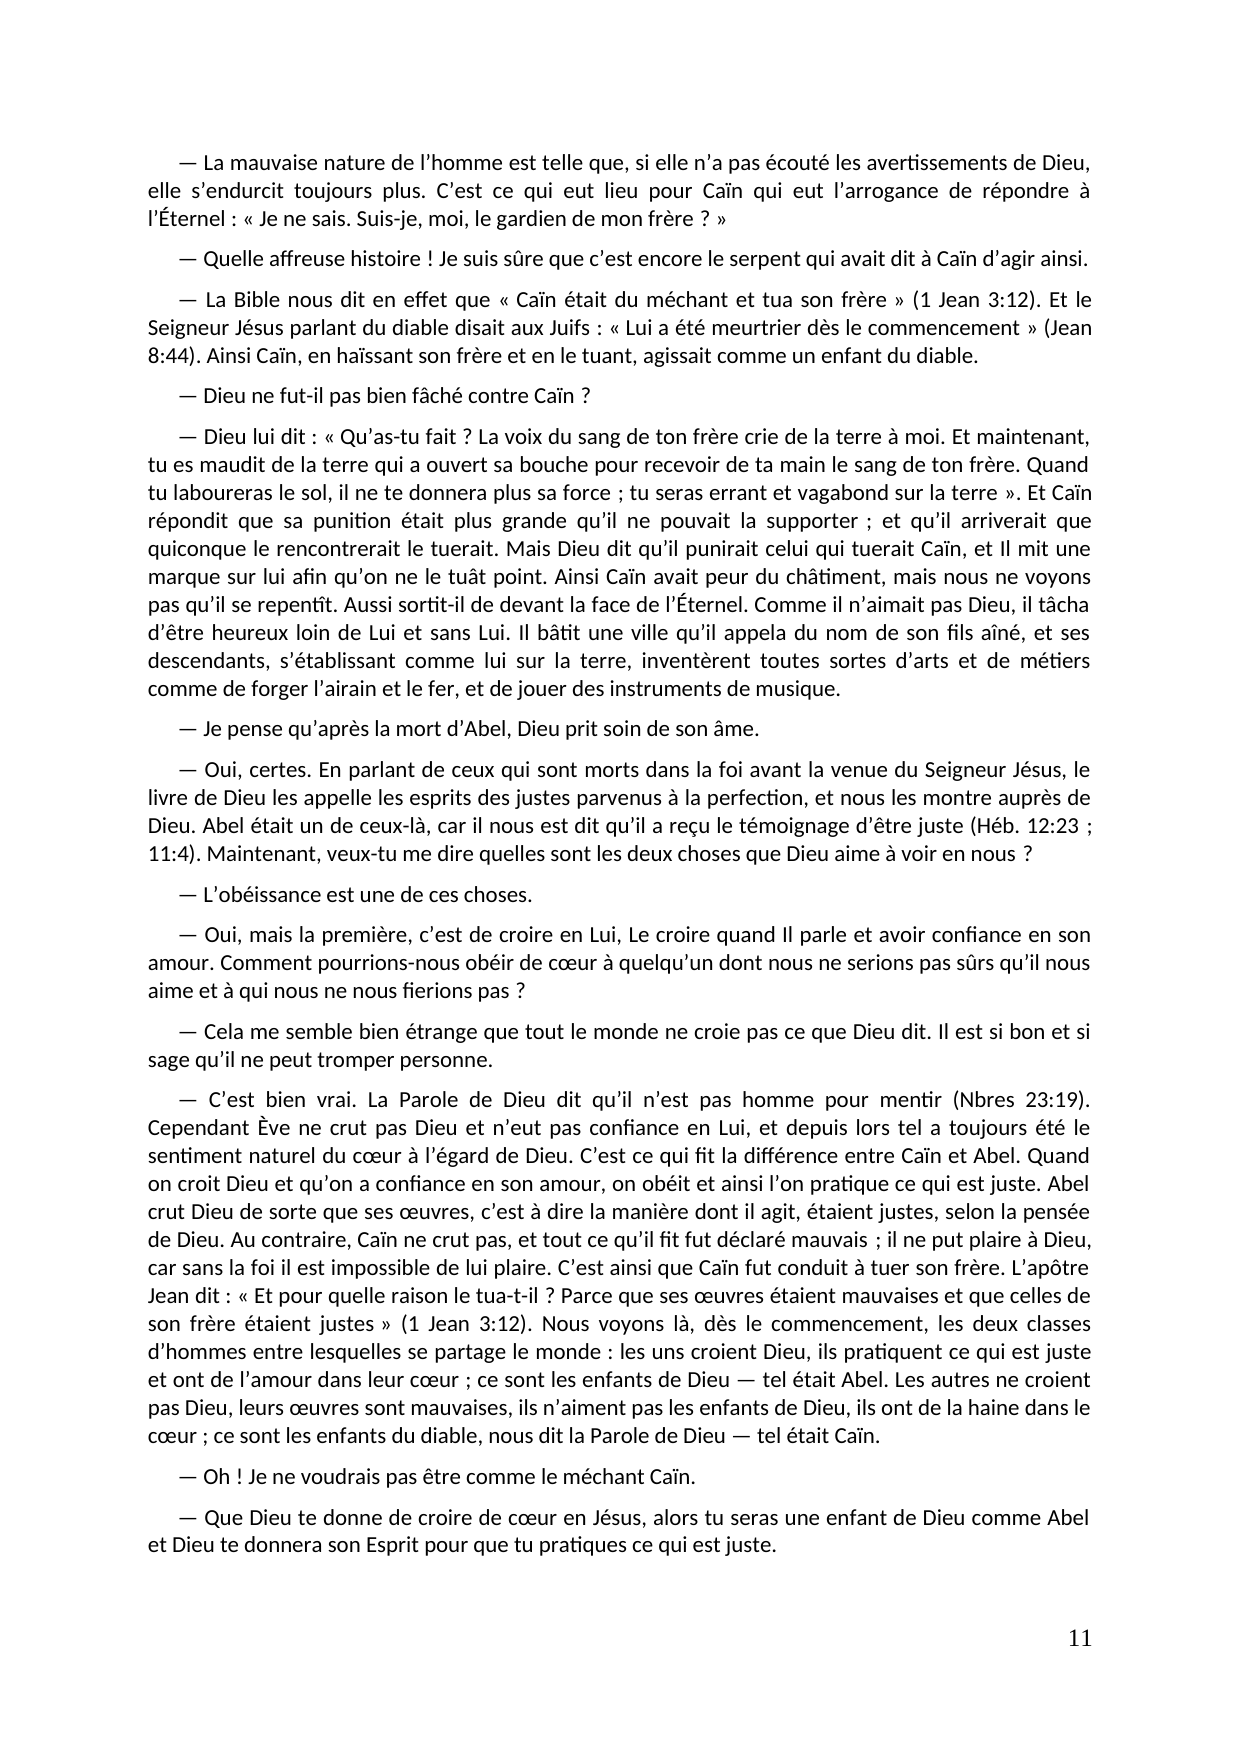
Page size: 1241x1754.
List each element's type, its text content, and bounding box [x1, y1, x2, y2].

text — Cela me semble bien étrange que tout le monde ne croie pas ce que Dieu dit. Il est si bon et si sage qu’il ne peut tromper personne. [148, 1017, 1092, 1073]
text — Oui, mais la première, c’est de croire en Lui, Le croire quand Il parle et avoir confiance en son amour. Comment pourrions-nous obéir de cœur à quelqu’un dont nous ne serions pas sûrs qu’il nous aime et à qui nous ne nous fierions pas ? [148, 920, 1092, 1004]
text — La mauvaise nature de l’homme est telle que, si elle n’a pas écouté les avertissements de Dieu, elle s’endurcit toujours plus. C’est ce qui eut lieu pour Caïn qui eut l’arrogance de répondre à l’Éternel : « Je ne sais. Suis-je, moi, le gardien de mon frère ? » [148, 148, 1092, 232]
text — Oh ! Je ne voudrais pas être comme le méchant Caïn. [148, 1462, 1092, 1490]
text — Oui, certes. En parlant de ceux qui sont morts dans la foi avant la venue du Seigneur Jésus, le livre de Dieu les appelle les esprits des justes parvenus à la perfection, et nous les montre auprès de Dieu. Abel était un de ceux-là, car il nous est dit qu’il a reçu le témoignage d’être juste (Héb. 12:23 ; 11:4). Maintenant, veux-tu me dire quelles sont les deux choses que Dieu aime à voir en nous ? [148, 755, 1092, 867]
text — Quelle affreuse histoire ! Je suis sûre que c’est encore le serpent qui avait dit à Caïn d’agir ainsi. [148, 244, 1092, 272]
text — C’est bien vrai. La Parole de Dieu dit qu’il n’est pas homme pour mentir (Nbres 23:19). Cependant Ève ne crut pas Dieu et n’eut pas confiance en Lui, et depuis lors tel a toujours été le sentiment naturel du cœur à l’égard de Dieu. C’est ce qui fit la différence entre Caïn et Abel. Quand on croit Dieu et qu’on a confiance en son amour, on obéit et ainsi l’on pratique ce qui est juste. Abel crut Dieu de sorte que ses œuvres, c’est à dire la manière dont il agit, étaient justes, selon la pensée de Dieu. Au contraire, Caïn ne crut pas, et tout ce qu’il fit fut déclaré mauvais ; il ne put plaire à Dieu, car sans la foi il est impossible de lui plaire. C’est ainsi que Caïn fut conduit à tuer son frère. L’apôtre Jean dit : « Et pour quelle raison le tua-t-il ? Parce que ses œuvres étaient mauvaises et que celles de son frère étaient justes » (1 Jean 3:12). Nous voyons là, dès le commencement, les deux classes d’hommes entre lesquelles se partage le monde : les uns croient Dieu, ils pratiquent ce qui est juste et ont de l’amour dans leur cœur ; ce sont les enfants de Dieu — tel était Abel. Les autres ne croient pas Dieu, leurs œuvres sont mauvaises, ils n’aiment pas les enfants de Dieu, ils ont de la haine dans le cœur ; ce sont les enfants du diable, nous dit la Parole de Dieu — tel était Caïn. [148, 1085, 1092, 1449]
text — Je pense qu’après la mort d’Abel, Dieu prit soin de son âme. [148, 714, 1092, 743]
text — L’obéissance est une de ces choses. [148, 880, 1092, 908]
text — Que Dieu te donne de croire de cœur en Jésus, alors tu seras une enfant de Dieu comme Abel et Dieu te donnera son Esprit pour que tu pratiques ce qui est juste. [148, 1503, 1092, 1559]
text — Dieu ne fut-il pas bien fâché contre Caïn ? [148, 381, 1092, 409]
text — La Bible nous dit en effet que « Caïn était du méchant et tua son frère » (1 Jean 3:12). Et le Seigneur Jésus parlant du diable disait aux Juifs : « Lui a été meurtrier dès le commencement » (Jean 8:44). Ainsi Caïn, en haïssant son frère et en le tuant, agissait comme un enfant du diable. [148, 285, 1092, 369]
text — Dieu lui dit : « Qu’as-tu fait ? La voix du sang de ton frère crie de la terre à moi. Et maintenant, tu es maudit de la terre qui a ouvert sa bouche pour recevoir de ta main le sang de ton frère. Quand tu laboureras le sol, il ne te donnera plus sa force ; tu seras errant et vagabond sur la terre ». Et Caïn répondit que sa punition était plus grande qu’il ne pouvait la supporter ; et qu’il arriverait que quiconque le rencontrerait le tuerait. Mais Dieu dit qu’il punirait celui qui tuerait Caïn, et Il mit une marque sur lui afin qu’on ne le tuât point. Ainsi Caïn avait peur du châtiment, mais nous ne voyons pas qu’il se repentît. Aussi sortit-il de devant la face de l’Éternel. Comme il n’aimait pas Dieu, il tâcha d’être heureux loin de Lui et sans Lui. Il bâtit une ville qu’il appela du nom de son fils aîné, et ses descendants, s’établissant comme lui sur la terre, inventèrent toutes sortes d’arts et de métiers comme de forger l’airain et le fer, et de jouer des instruments de musique. [148, 422, 1092, 702]
